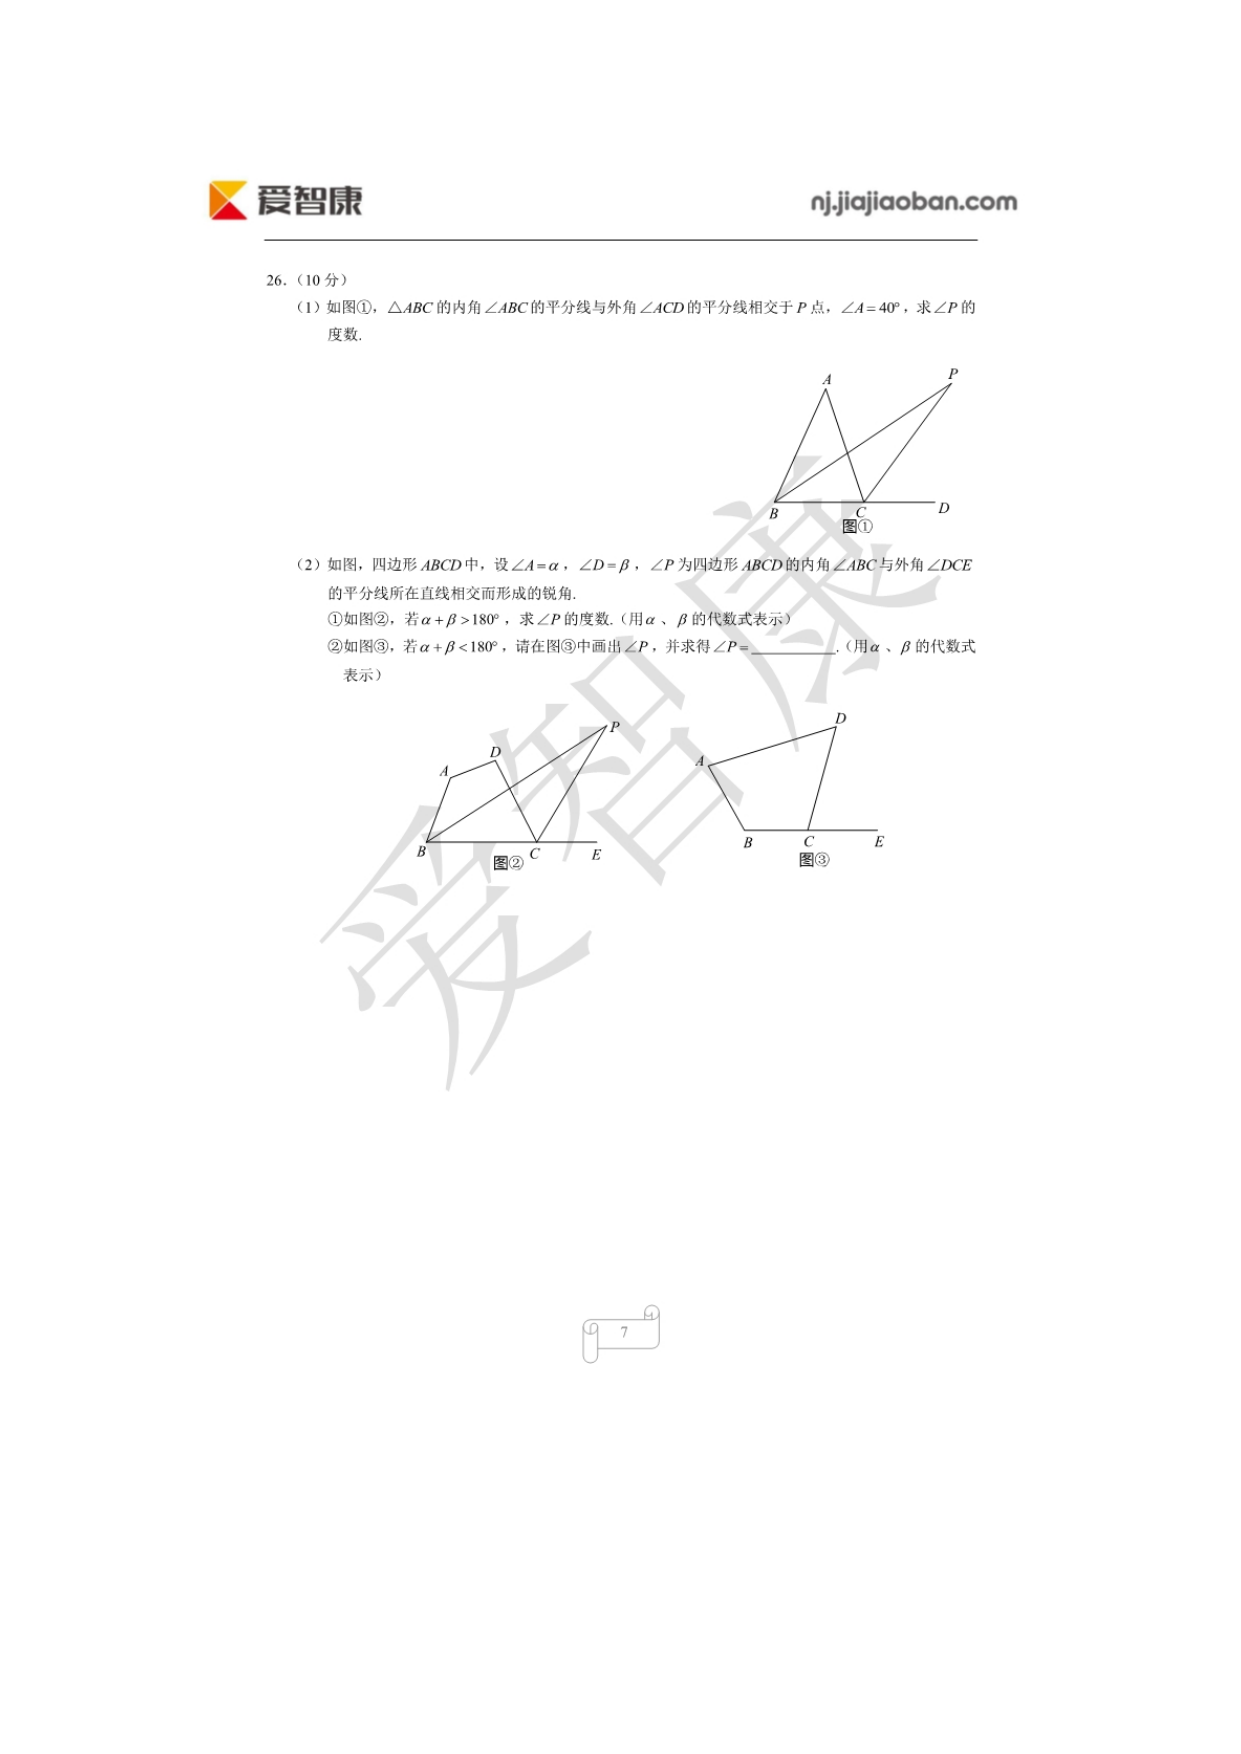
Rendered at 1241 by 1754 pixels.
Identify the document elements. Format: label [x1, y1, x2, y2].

picture [187, 162, 1053, 1386]
